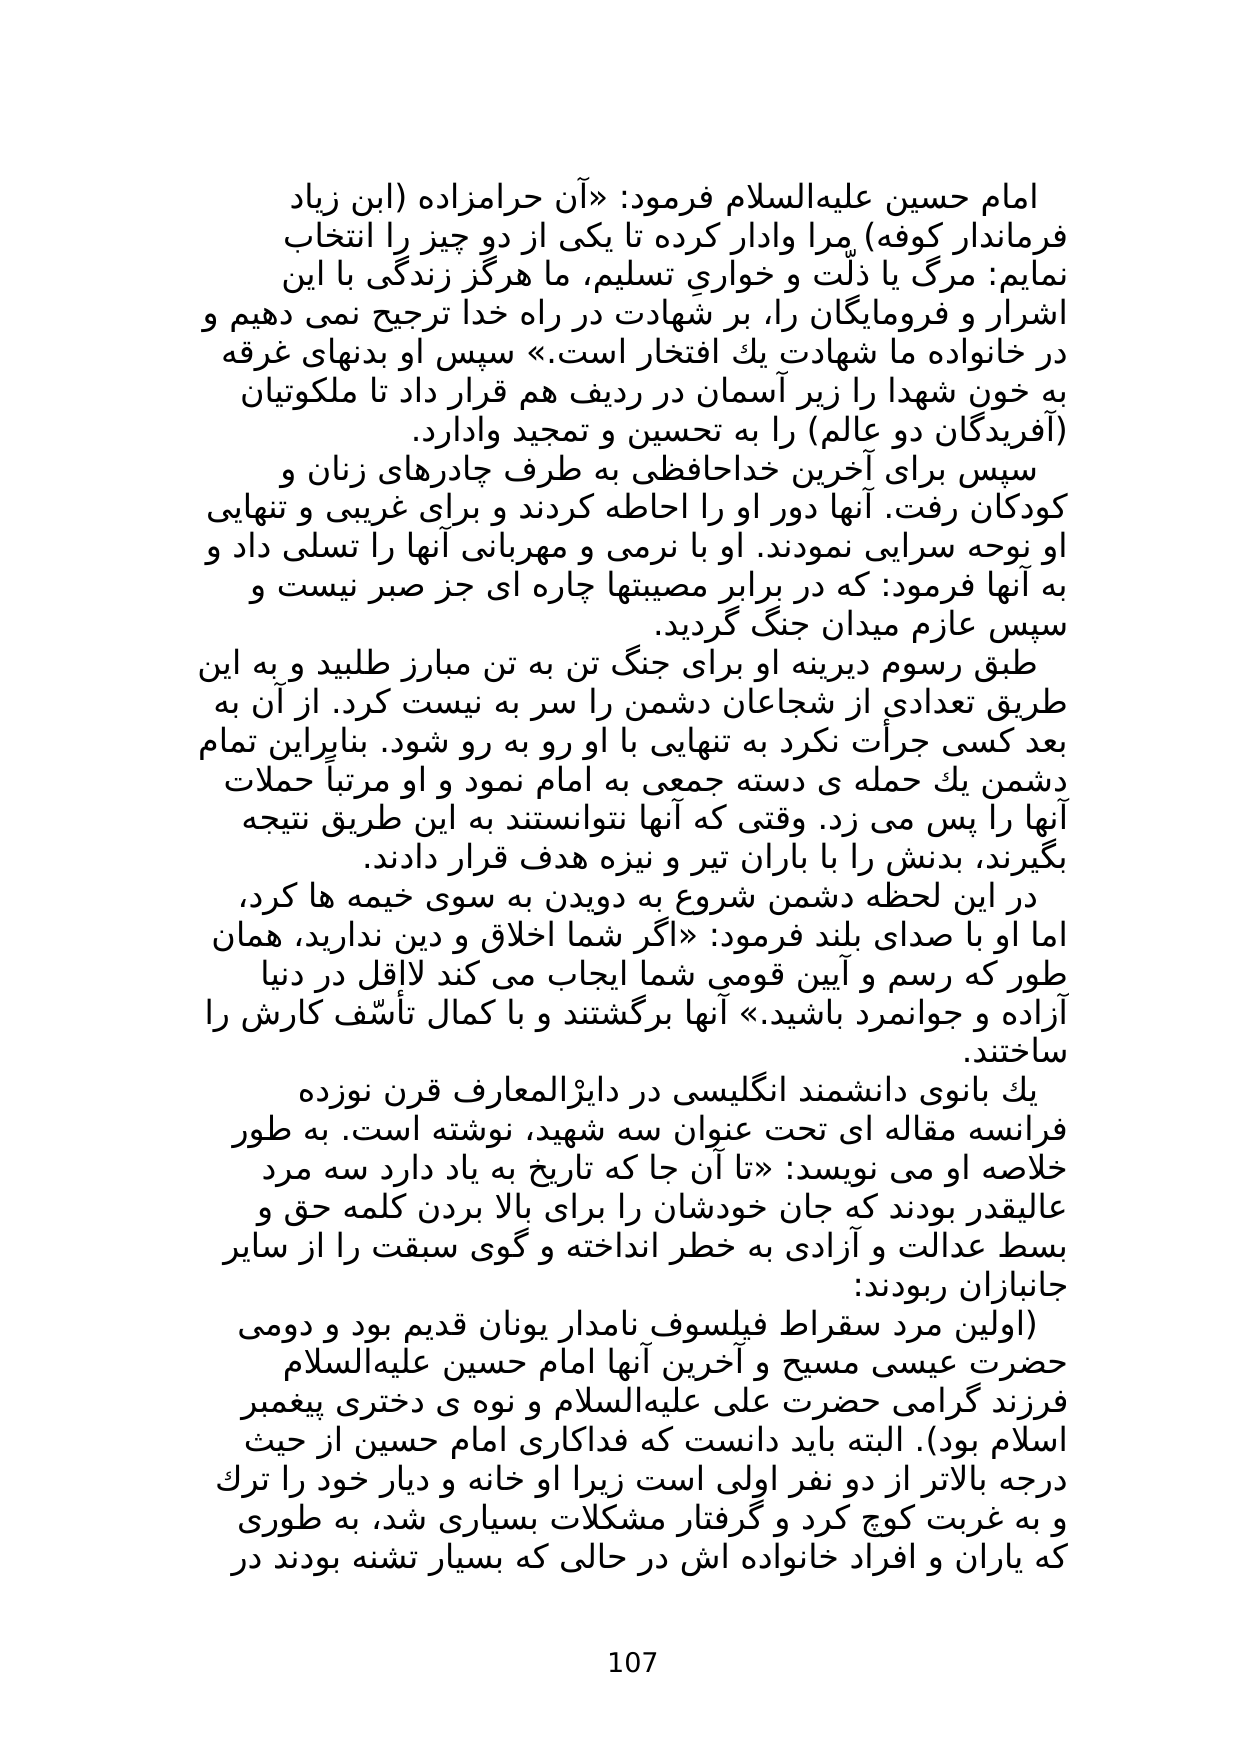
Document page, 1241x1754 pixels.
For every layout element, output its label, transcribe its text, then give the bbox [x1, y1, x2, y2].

text امام حسين عليه‌السلام فرمود: «آن حرامزاده (ابن زياد فرماندار كوفه) مرا وادار كرده تا يكى از دو چيز را انتخاب نمايم: مرگ يا ذلّت و خوارىِ تسليم، ما هرگز زندگى با اين اشرار و فرومايگان را، بر شهادت در راه خدا ترجيح نمى دهيم و در خانواده ما شهادت يك افتخار است.» سپس او بدنهاى غرقه به خون شهدا را زير آسمان در رديف هم قرار داد تا ملكوتيان (آفريدگان دو عالم) را به تحسين و تمجيد وادارد. [197, 177, 1069, 449]
text در اين لحظه دشمن شروع به دويدن به سوى خيمه ها كرد، اما او با صداى بلند فرمود: «اگر شما اخلاق و دين نداريد، همان طور كه رسم و آيين قومى شما ايجاب مى كند لااقل در دنيا آزاده و جوانمرد باشيد.» آنها برگشتند و با كمال تأسّف كارش را ساختند. [197, 877, 1069, 1071]
text يك بانوى دانشمند انگليسى در دايرْالمعارف قرن نوزده فرانسه مقاله اى تحت عنوان سه شهيد، نوشته است. به طور خلاصه او مى نويسد: «تا آن جا كه تاريخ به ياد دارد سه مرد عاليقدر بودند كه جان خودشان را براى بالا بردن كلمه حق و بسط عدالت و آزادى به خطر انداخته و گوى سبقت را از ساير جانبازان ربودند: [197, 1071, 1069, 1304]
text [197, 1304, 1069, 1576]
text سپس براى آخرين خداحافظى به طرف چادرهاى زنان و كودكان رفت. آنها دور او را احاطه كردند و براى غريبى و تنهايى او نوحه سرايى نمودند. او با نرمى و مهربانى آنها را تسلى داد و به آنها فرمود: كه در برابر مصيبتها چاره اى جز صبر نيست و سپس عازم ميدان جنگ گرديد. [197, 449, 1069, 643]
text طبق رسوم ديرينه او براى جنگ تن به تن مبارز طلبيد و به اين طريق تعدادى از شجاعان دشمن را سر به نيست كرد. از آن به بعد كسى جرأت نكرد به تنهايى با او رو به رو شود. بنابراين تمام دشمن يك حمله ى دسته جمعى به امام نمود و او مرتباً حملات آنها را پس مى زد. وقتى كه آنها نتوانستند به اين طريق نتيجه بگيرند، بدنش را با باران تير و نيزه هدف قرار دادند. [197, 643, 1069, 877]
